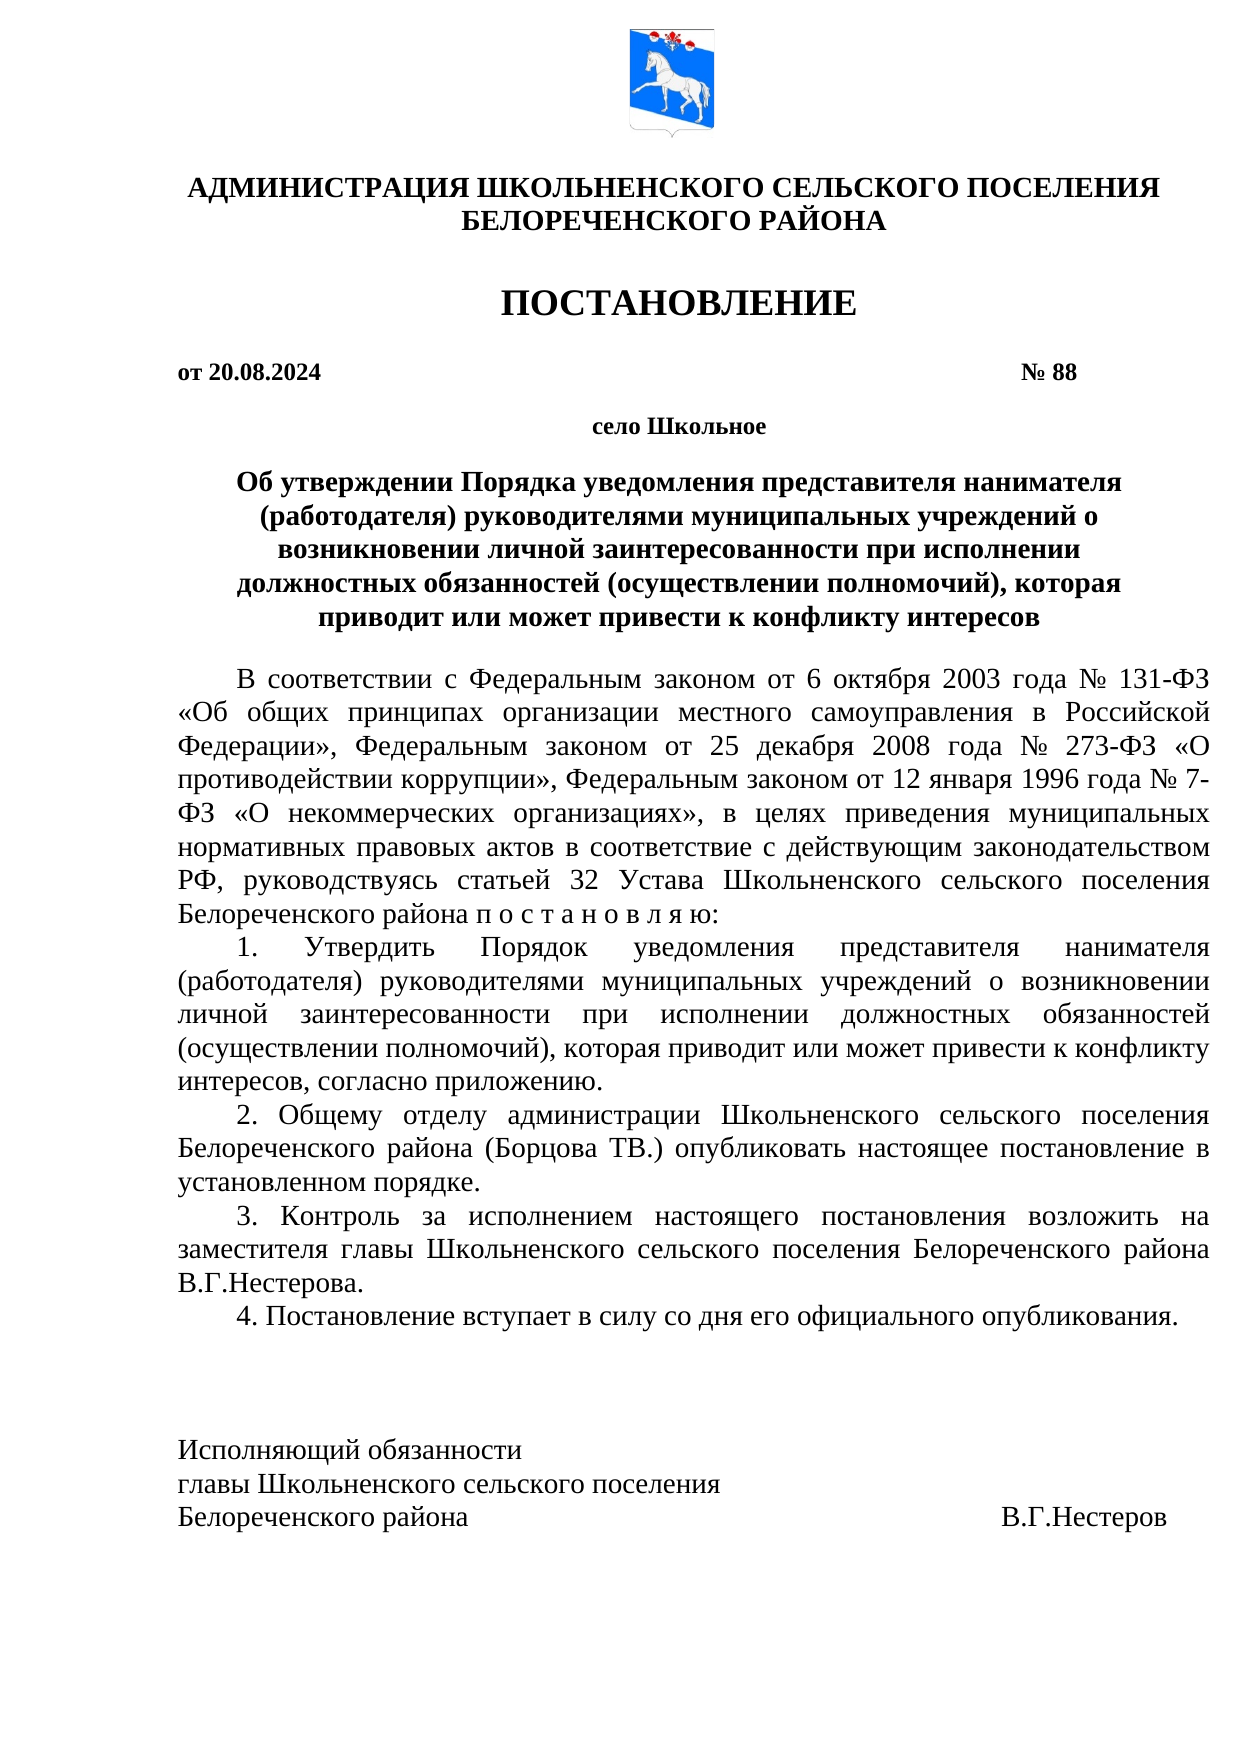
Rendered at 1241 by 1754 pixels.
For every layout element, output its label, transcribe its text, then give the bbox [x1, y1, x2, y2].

text 4. Постановление вступает в силу со дня его официального опубликования. [177, 1298, 1211, 1332]
text село Школьное [177, 411, 1181, 439]
text от 20.08.2024 № 88 [177, 357, 1181, 386]
text Белореченского района В.Г.Нестеров [177, 1499, 1211, 1533]
text 3. Контроль за исполнением настоящего постановления возложить на заместителя главы Школьненского сельского поселения Белореченского района В.Г.Нестерова. [177, 1198, 1211, 1298]
text АДМИНИСТРАЦИЯ ШКОЛЬНЕНСКОГО СЕЛЬСКОГО ПОСЕЛЕНИЯ [167, 170, 1181, 203]
text Об утверждении Порядка уведомления представителя нанимателя (работодателя) руководителями муниципальных учреждений о возникновении личной заинтересованности при исполнении [177, 464, 1181, 565]
text 2. Общему отделу администрации Школьненского сельского поселения Белореченского района (Борцова ТВ.) опубликовать настоящее постановление в установленном порядке. [177, 1097, 1211, 1198]
picture [629, 29, 715, 138]
text должностных обязанностей (осуществлении полномочий), которая приводит или может привести к конфликту интересов [177, 565, 1181, 632]
text 1. Утвердить Порядок уведомления представителя нанимателя (работодателя) руководителями муниципальных учреждений о возникновении личной заинтересованности при исполнении должностных обязанностей (осуществлении полномочий), которая приводит или может привести к конфликту интересов, согласно приложению. [177, 929, 1211, 1097]
text главы Школьненского сельского поселения [177, 1466, 1181, 1499]
text В соответствии с Федеральным законом от 6 октября 2003 года № 131-ФЗ «Об общих принципах организации местного самоуправления в Российской Федерации», Федеральным законом от 25 декабря 2008 года № 273-ФЗ «О противодействии коррупции», Федеральным законом от 12 января 1996 года № 7-ФЗ «О некоммерческих организациях», в целях приведения муниципальных нормативных правовых актов в соответствие с действующим законодательством РФ, руководствуясь статьей 32 Устава Школьненского сельского поселения Белореченского района п о с т а н о в л я ю: [177, 661, 1211, 929]
text БЕЛОРЕЧЕНСКОГО РАЙОНА [167, 203, 1181, 237]
text ПОСТАНОВЛЕНИЕ [177, 280, 1181, 323]
text Исполняющий обязанности [177, 1432, 1181, 1466]
